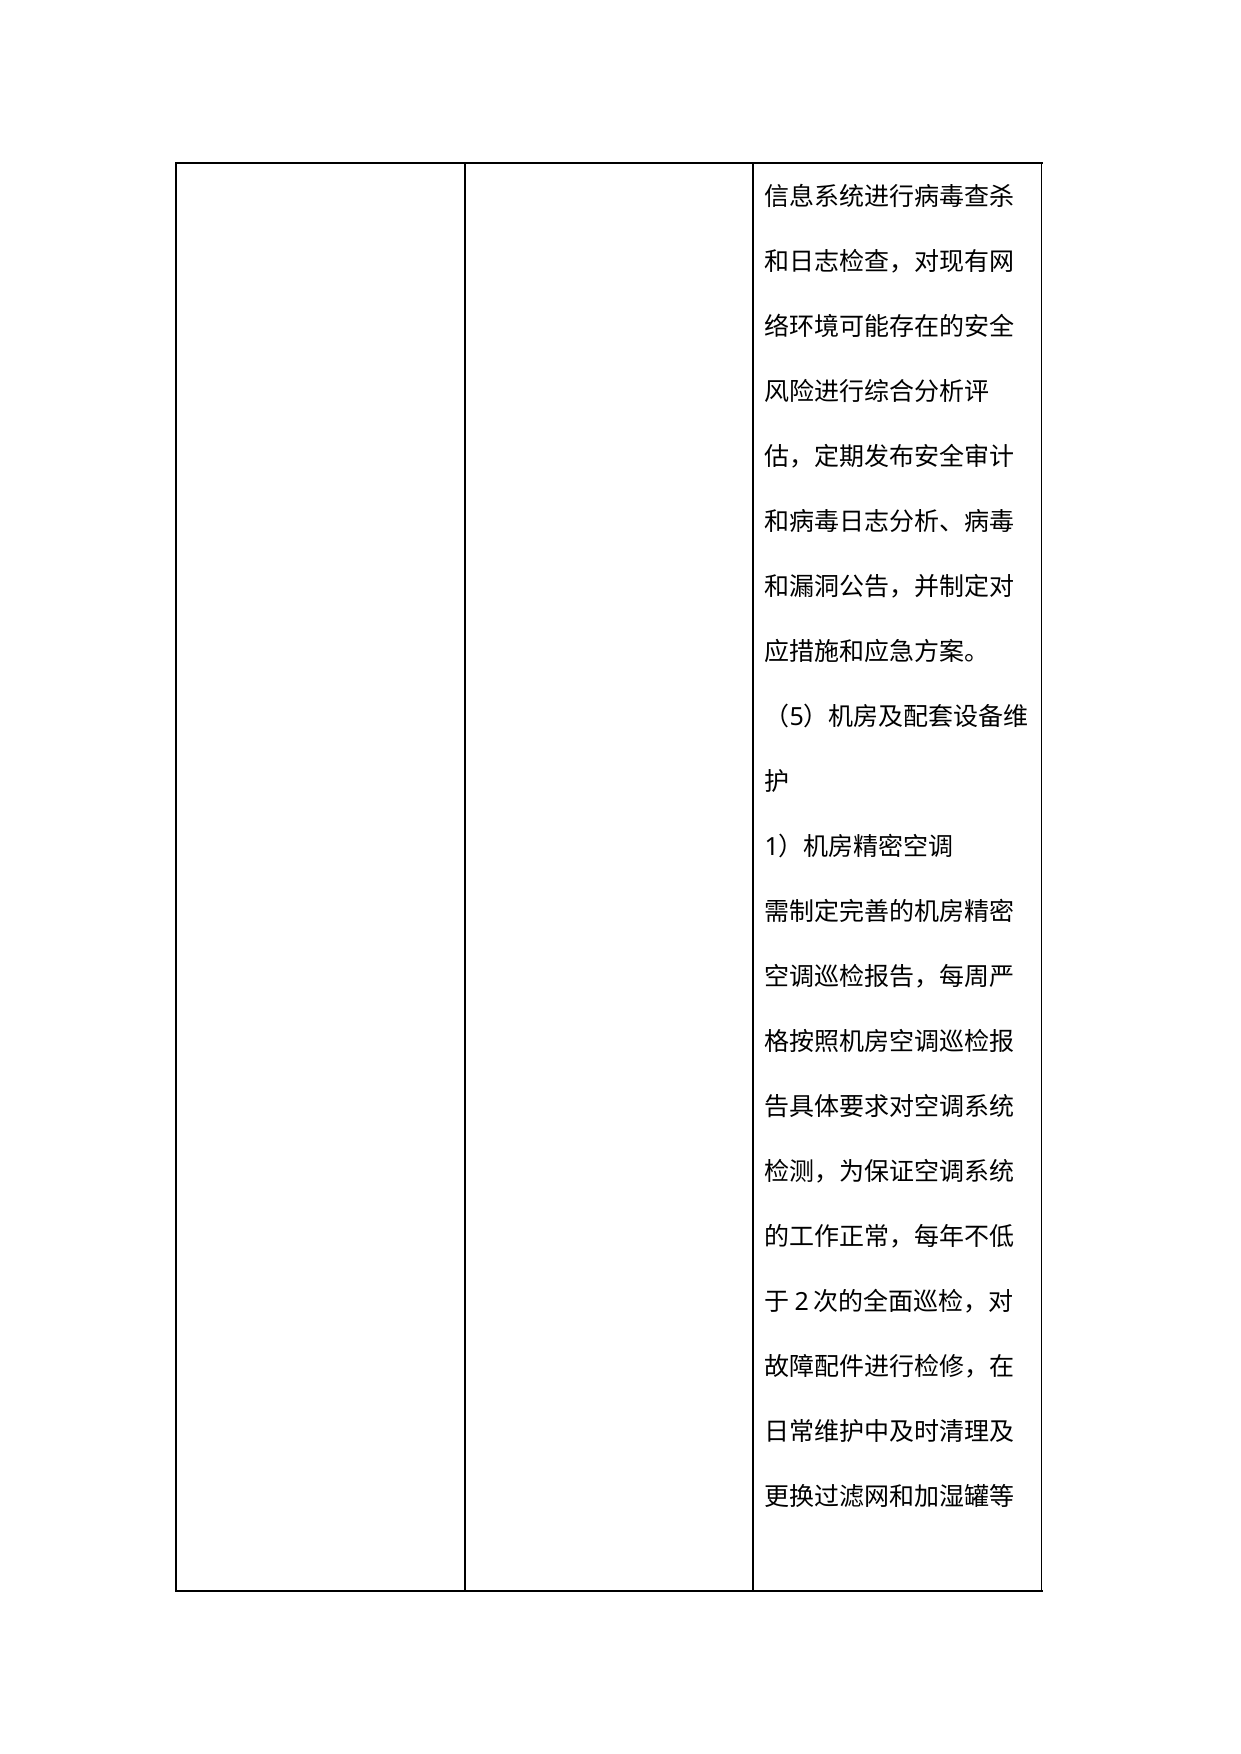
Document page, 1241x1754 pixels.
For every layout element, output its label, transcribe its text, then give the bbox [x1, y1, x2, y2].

table_cell 1 [177, 164, 464, 1590]
table_cell [466, 164, 752, 1590]
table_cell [754, 164, 1041, 1590]
